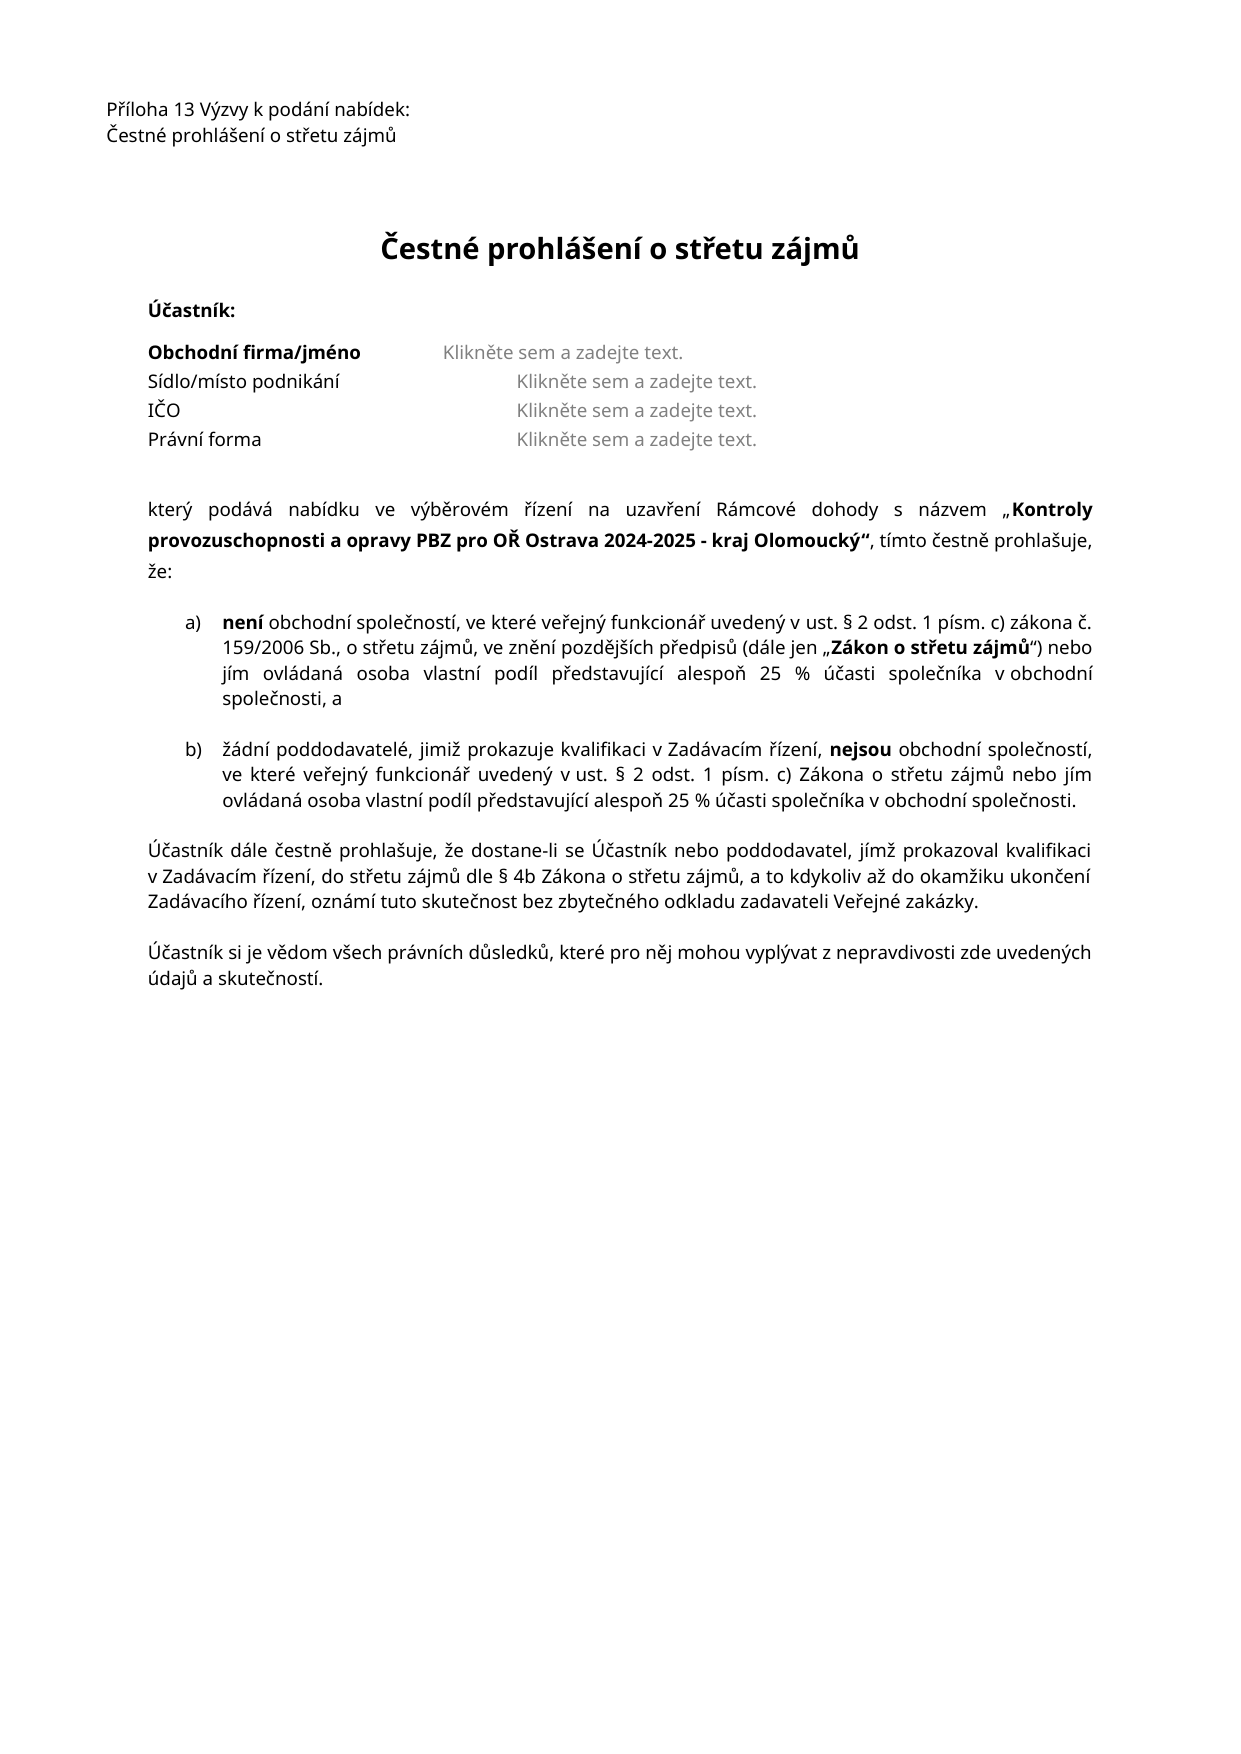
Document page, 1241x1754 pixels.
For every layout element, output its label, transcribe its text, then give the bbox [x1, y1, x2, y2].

text který podává nabídku ve výběrovém řízení na uzavření Rámcové dohody s názvem „Kontroly provozuschopnosti a opravy PBZ pro OŘ Ostrava 2024-2025 - kraj Olomoucký“, tímto čestně prohlašuje, že: [148, 490, 1093, 584]
text Účastník si je vědom všech právních důsledků, které pro něj mohou vyplývat z nepravdivosti zde uvedených údajů a skutečností. [148, 939, 1093, 990]
list není obchodní společností, ve které veřejný funkcionář uvedený v ust. § 2 odst. 1 písm. c) zákona č. 159/2006 Sb., o střetu zájmů, ve znění pozdějších předpisů (dále jen „Zákon o střetu zájmů“) nebo jím ovládaná osoba vlastní podíl představující alespoň 25 % účasti společníka v obchodní společnosti, a [185, 609, 1093, 711]
text Právní forma [148, 423, 1093, 452]
title Čestné prohlášení o střetu zájmů [148, 228, 1093, 268]
text Účastník dále čestně prohlašuje, že dostane-li se Účastník nebo poddodavatel, jímž prokazoval kvalifikaci v Zadávacím řízení, do střetu zájmů dle § 4b Zákona o střetu zájmů, a to kdykoliv až do okamžiku ukončení Zadávacího řízení, oznámí tuto skutečnost bez zbytečného odkladu zadavateli Veřejné zakázky. [148, 838, 1093, 914]
text Obchodní firma/jméno [148, 336, 1093, 365]
text Účastník: [148, 293, 1093, 324]
text IČO [148, 394, 1093, 423]
list žádní poddodavatelé, jimiž prokazuje kvalifikaci v Zadávacím řízení, nejsou obchodní společností, ve které veřejný funkcionář uvedený v ust. § 2 odst. 1 písm. c) Zákona o střetu zájmů nebo jím ovládaná osoba vlastní podíl představující alespoň 25 % účasti společníka v obchodní společnosti. [185, 736, 1093, 813]
text Sídlo/místo podnikání [148, 365, 1093, 394]
